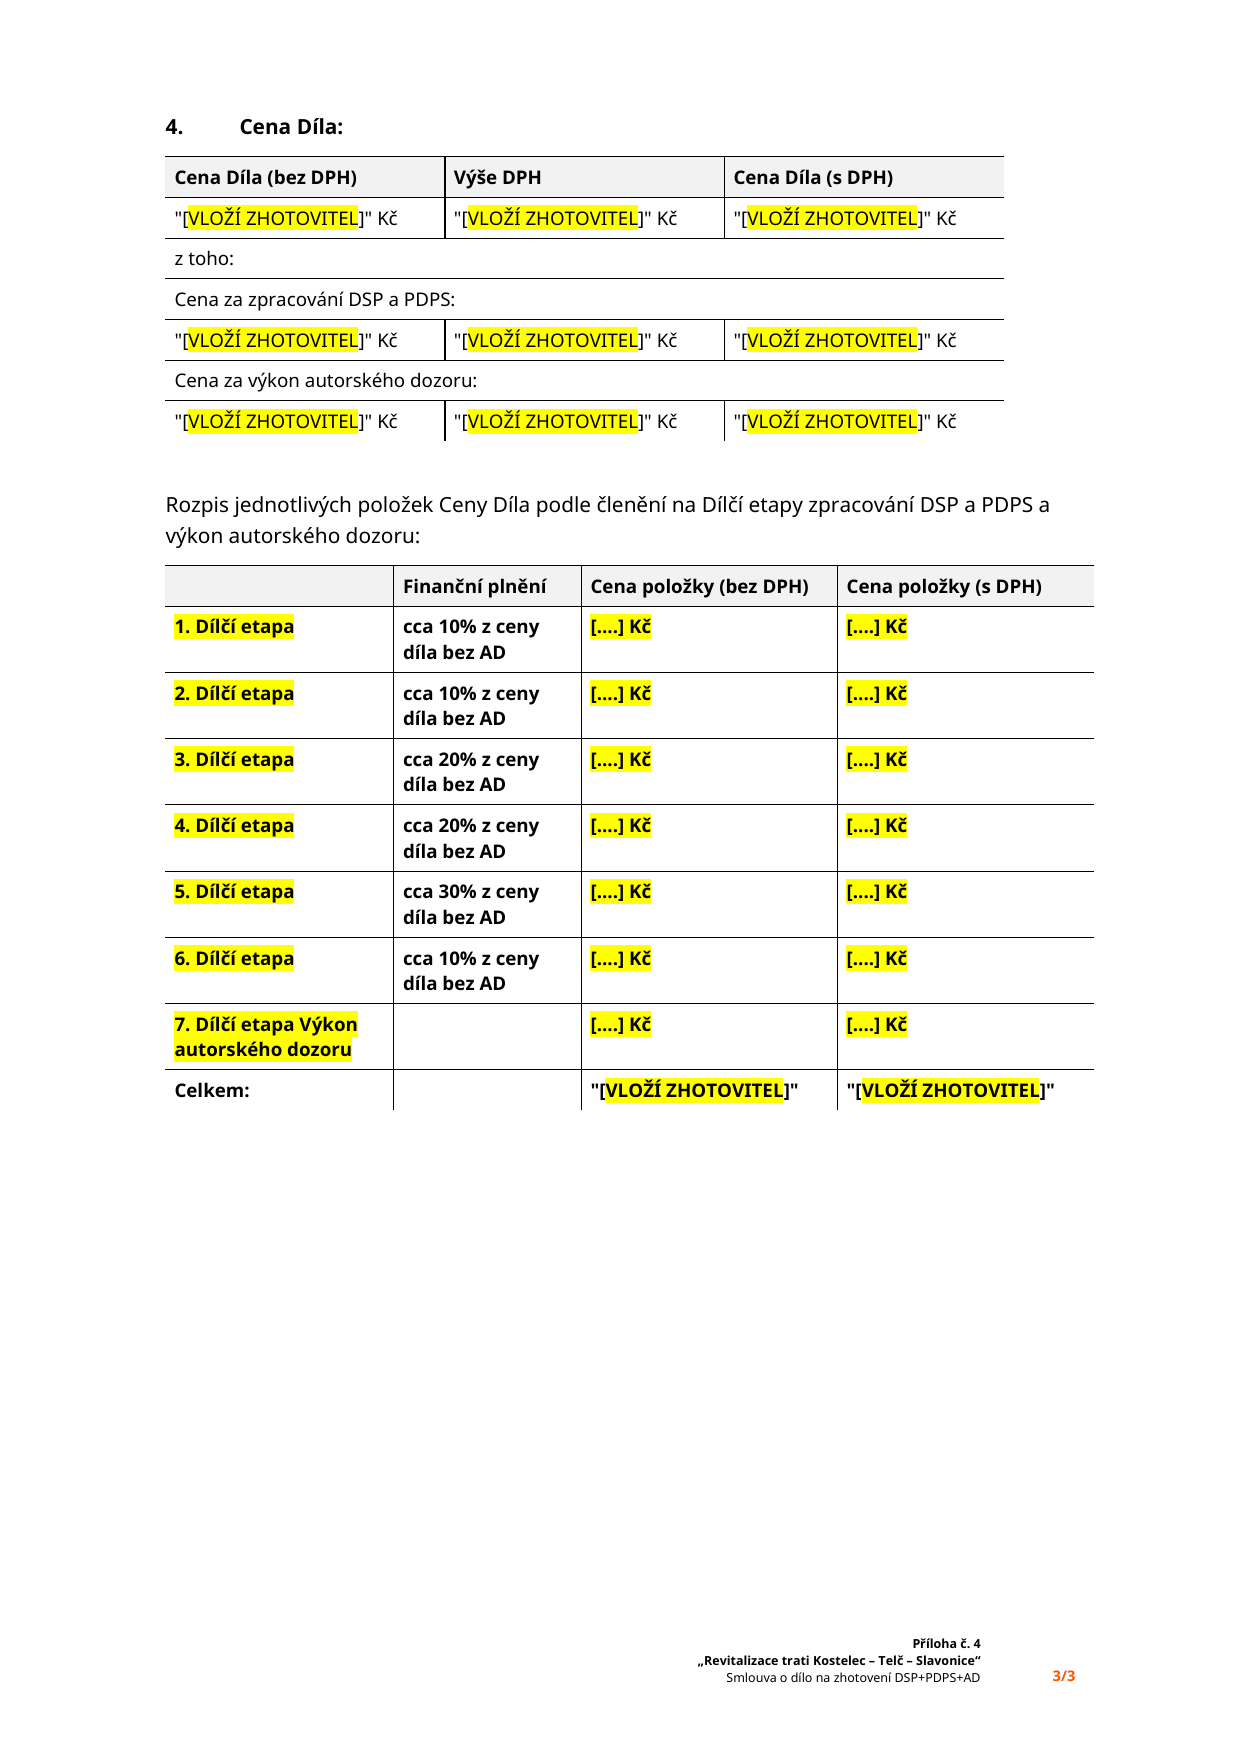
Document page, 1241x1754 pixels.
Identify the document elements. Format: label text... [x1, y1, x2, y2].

table_cell [....] Kč [582, 607, 837, 672]
table_cell cca 10% z ceny díla bez AD [394, 673, 581, 738]
text 4. Cena Díla: [165, 112, 1075, 141]
table_cell [....] Kč [838, 872, 1094, 937]
table_header Cena položky (s DPH) [838, 566, 1094, 606]
table_cell Celkem: [165, 1070, 393, 1110]
table_cell z toho: [165, 239, 1004, 278]
table_cell [....] Kč [838, 1004, 1094, 1069]
table_cell [....] Kč [838, 938, 1094, 1003]
table_cell "[VLOŽÍ ZHOTOVITEL]" Kč [725, 401, 1004, 441]
table_cell [....] Kč [582, 673, 837, 738]
table_cell "[VLOŽÍ ZHOTOVITEL]" Kč [446, 401, 724, 441]
table_cell "[VLOŽÍ ZHOTOVITEL]" Kč [725, 198, 1004, 237]
table_cell [....] Kč [582, 739, 837, 804]
table_cell [....] Kč [838, 607, 1094, 672]
table_cell [....] Kč [582, 805, 837, 871]
table_header Cena Díla (s DPH) [725, 157, 1004, 197]
table_cell [394, 1004, 581, 1069]
table_cell Cena za zpracování DSP a PDPS: [165, 279, 1004, 319]
table_header Cena položky (bez DPH) [582, 566, 837, 606]
table_cell cca 10% z ceny díla bez AD [394, 607, 581, 672]
table_cell 1. Dílčí etapa [165, 607, 393, 672]
table_cell [....] Kč [582, 872, 837, 937]
table_cell 5. Dílčí etapa [165, 872, 393, 937]
table_cell "[VLOŽÍ ZHOTOVITEL]" Kč [165, 198, 444, 237]
text Rozpis jednotlivých položek Ceny Díla podle členění na Dílčí etapy zpracování DSP a PDPS a výkon autorského dozoru: [165, 490, 1075, 549]
table_cell "[VLOŽÍ ZHOTOVITEL]" Kč [725, 320, 1004, 359]
table_cell cca 20% z ceny díla bez AD [394, 805, 581, 871]
table_cell "[VLOŽÍ ZHOTOVITEL]" Kč [446, 320, 724, 359]
table_cell 4. Dílčí etapa [165, 805, 393, 871]
table_cell [....] Kč [582, 938, 837, 1003]
table_cell cca 20% z ceny díla bez AD [394, 739, 581, 804]
table_cell [....] Kč [838, 739, 1094, 804]
table_cell [....] Kč [838, 673, 1094, 738]
table_cell [....] Kč [582, 1004, 837, 1069]
table_cell "[VLOŽÍ ZHOTOVITEL]" Kč [165, 401, 444, 441]
table_cell "[VLOŽÍ ZHOTOVITEL]" Kč [165, 320, 444, 359]
table_cell 3. Dílčí etapa [165, 739, 393, 804]
table_cell "[VLOŽÍ ZHOTOVITEL]" [582, 1070, 837, 1110]
table_cell 2. Dílčí etapa [165, 673, 393, 738]
table_cell cca 10% z ceny díla bez AD [394, 938, 581, 1003]
table_cell Cena za výkon autorského dozoru: [165, 361, 1004, 400]
table_cell [....] Kč [838, 805, 1094, 871]
table_cell cca 30% z ceny díla bez AD [394, 872, 581, 937]
table_cell [394, 1070, 581, 1110]
table_header Finanční plnění [394, 566, 581, 606]
table_header [165, 566, 393, 606]
table_cell "[VLOŽÍ ZHOTOVITEL]" [838, 1070, 1094, 1110]
table_header Cena Díla (bez DPH) [165, 157, 444, 197]
table_cell 7. Dílčí etapa Výkon autorského dozoru [165, 1004, 393, 1069]
table_cell "[VLOŽÍ ZHOTOVITEL]" Kč [446, 198, 724, 237]
table_header Výše DPH [446, 157, 724, 197]
table_cell 6. Dílčí etapa [165, 938, 393, 1003]
